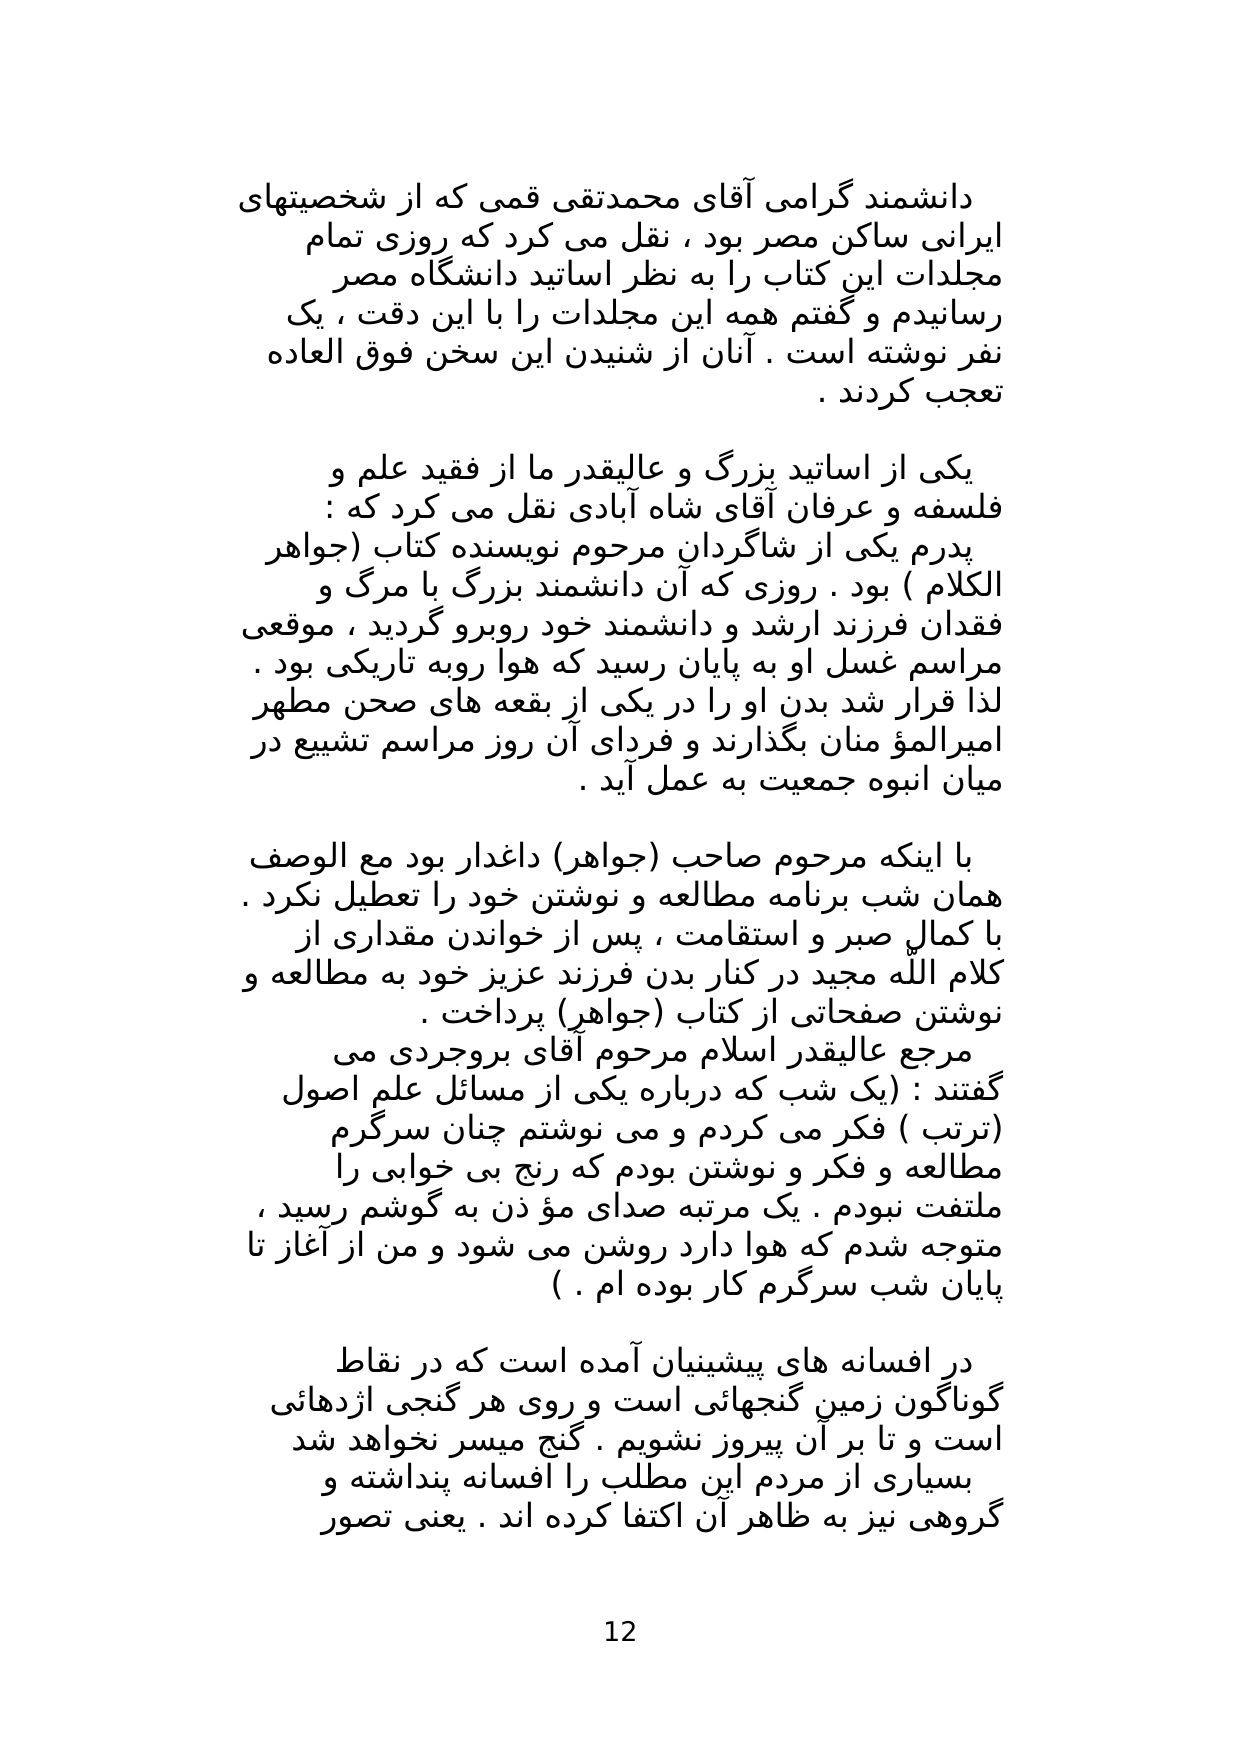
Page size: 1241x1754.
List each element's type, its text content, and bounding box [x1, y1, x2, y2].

text پدرم یکی از شاگردان مرحوم نویسنده کتاب (جواهر الکلام ) بود . روزی که آن دانشمند بزرگ با مرگ و فقدان فرزند ارشد و دانشمند خود روبرو گردید ، موقعی مراسم غسل او به پایان رسید که هوا روبه تاریکی بود . لذا قرار شد بدن او را در یکی از بقعه های صحن مطهر امیرالمؤ منان بگذارند و فردای آن روز مراسم تشییع در میان انبوه جمعیت به عمل آید . [236, 526, 1004, 798]
text با اینکه مرحوم صاحب (جواهر) داغدار بود مع الوصف همان شب برنامه مطالعه و نوشتن خود را تعطیل نکرد . با کمال صبر و استقامت ، پس از خواندن مقداری از کلام اللّه مجید در کنار بدن فرزند عزیز خود به مطالعه و نوشتن صفحاتی از کتاب (جواهر) پرداخت . [236, 837, 1004, 1031]
text در افسانه های پیشینیان آمده است که در نقاط گوناگون زمین گنجهائی است و روی هر گنجی اژدهائی است و تا بر آن پیروز نشویم . گنج میسر نخواهد شد [236, 1341, 1004, 1458]
text یکی از اساتید بزرگ و عالیقدر ما از فقید علم و فلسفه و عرفان آقای شاه آبادی نقل می کرد که : [236, 449, 1004, 526]
text مرجع عالیقدر اسلام مرحوم آقای بروجردی می گفتند : (یک شب که درباره یکی از مسائل علم اصول (ترتب ) فکر می کردم و می نوشتم چنان سرگرم مطالعه و فکر و نوشتن بودم که رنج بی خوابی را ملتفت نبودم . یک مرتبه صدای مؤ ذن به گوشم رسید ، متوجه شدم که هوا دارد روشن می شود و من از آغاز تا پایان شب سرگرم کار بوده ام . ) [236, 1031, 1004, 1303]
text دانشمند گرامی آقای محمدتقی قمی که از شخصیتهای ایرانی ساکن مصر بود ، نقل می کرد که روزی تمام مجلدات این کتاب را به نظر اساتید دانشگاه مصر رسانیدم و گفتم همه این مجلدات را با این دقت ، یک نفر نوشته است . آنان از شنیدن این سخن فوق العاده تعجب کردند . [236, 177, 1004, 410]
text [236, 1458, 1004, 1536]
